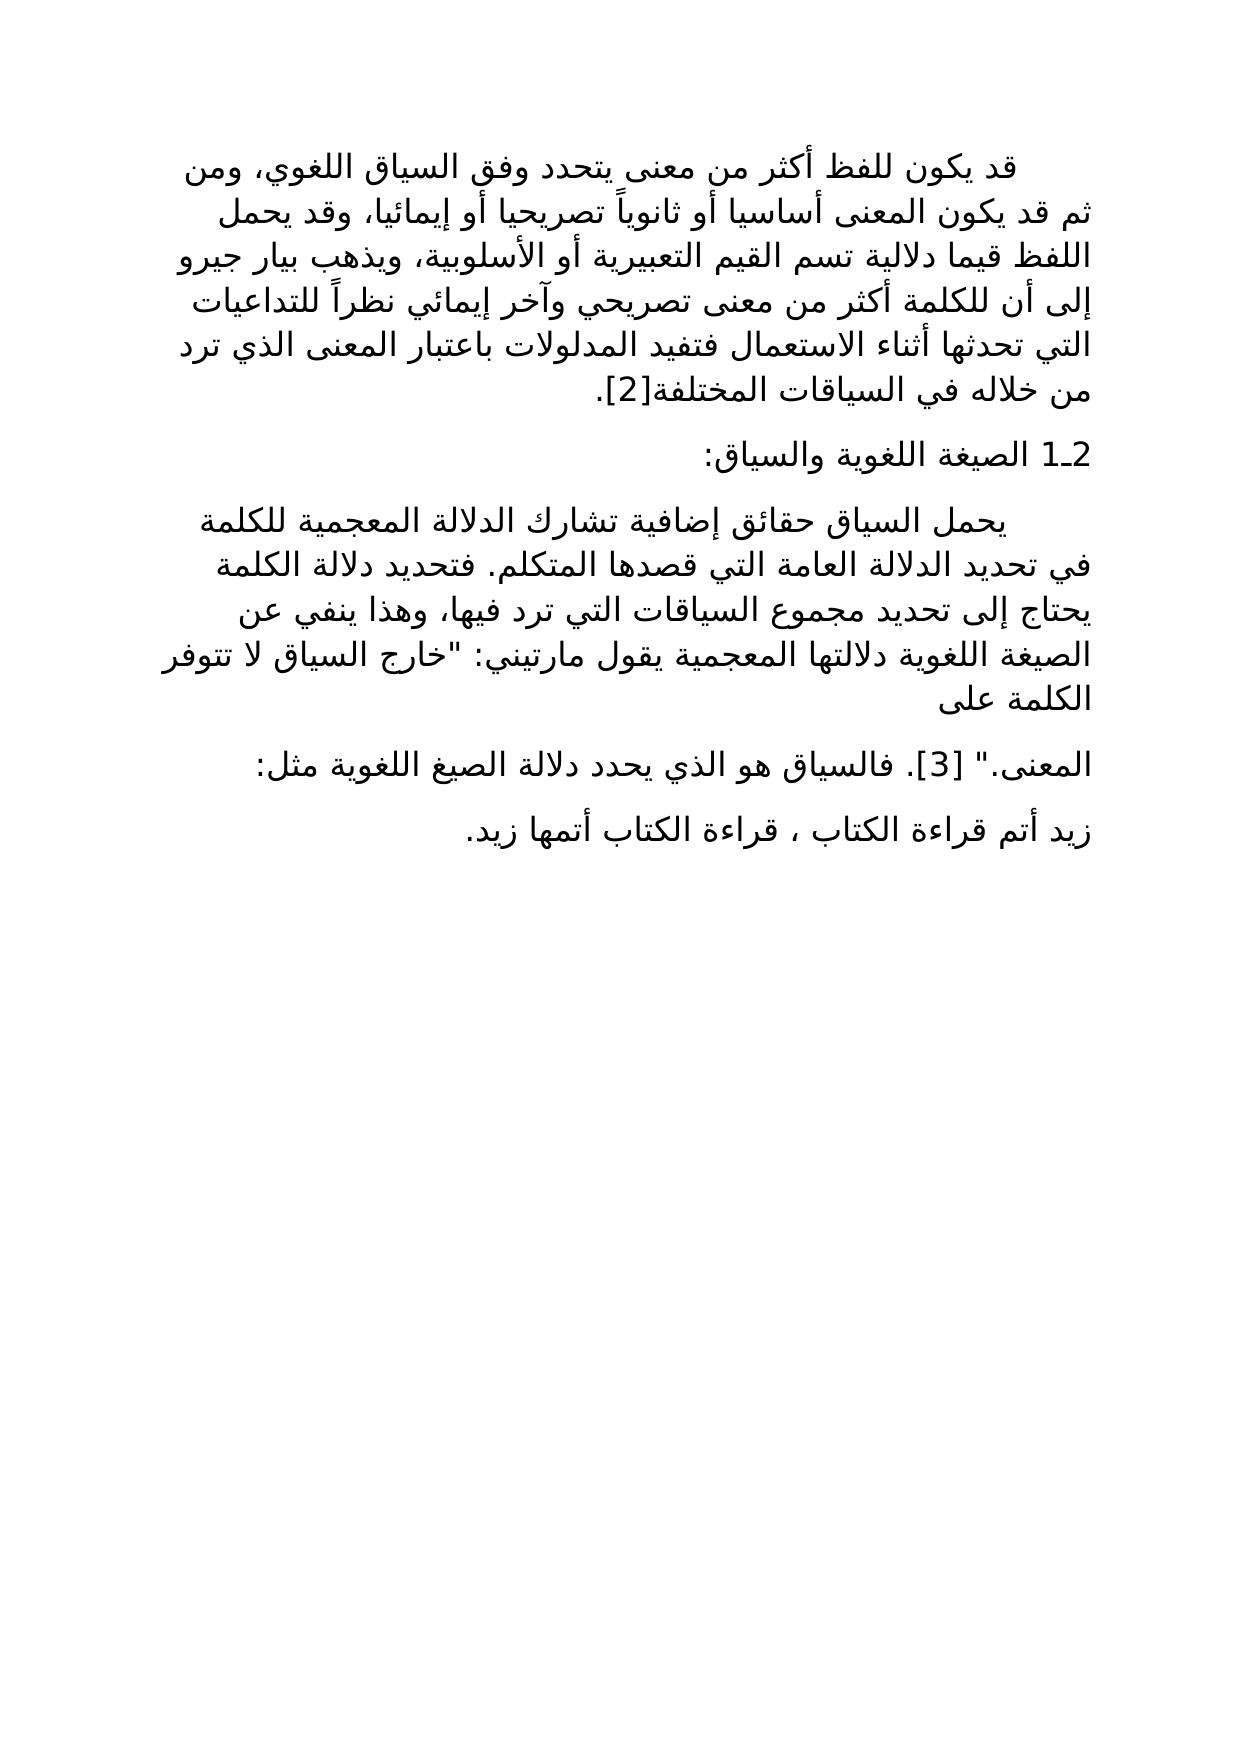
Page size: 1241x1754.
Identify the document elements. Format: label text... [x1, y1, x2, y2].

text 2ـ1 الصيغة اللغوية والسياق: [148, 436, 1093, 475]
text زيد أتم قراءة الكتاب ، قراءة الكتاب أتمها زيد. [148, 811, 1093, 849]
text المعنى." [3]. فالسياق هو الذي يحدد دلالة الصيغ اللغوية مثل: [148, 745, 1093, 784]
text قد يكون للفظ أكثر من معنى يتحدد وفق السياق اللغوي، ومن ثم قد يكون المعنى أساسيا أو ثانوياً تصريحيا أو إيمائيا، وقد يحمل اللفظ قيما دلالية تسم القيم التعبيرية أو الأسلوبية، ويذهب بيار جيرو إلى أن للكلمة أكثر من معنى تصريحي وآخر إيمائي نظراً للتداعيات التي تحدثها أثناء الاستعمال فتفيد المدلولات باعتبار المعنى الذي ترد من خلاله في السياقات المختلفة[2]. [148, 148, 1093, 409]
text يحمل السياق حقائق إضافية تشارك الدلالة المعجمية للكلمة في تحديد الدلالة العامة التي قصدها المتكلم. فتحديد دلالة الكلمة يحتاج إلى تحديد مجموع السياقات التي ترد فيها، وهذا ينفي عن الصيغة اللغوية دلالتها المعجمية يقول مارتيني: "خارج السياق لا تتوفر الكلمة على [148, 501, 1093, 718]
